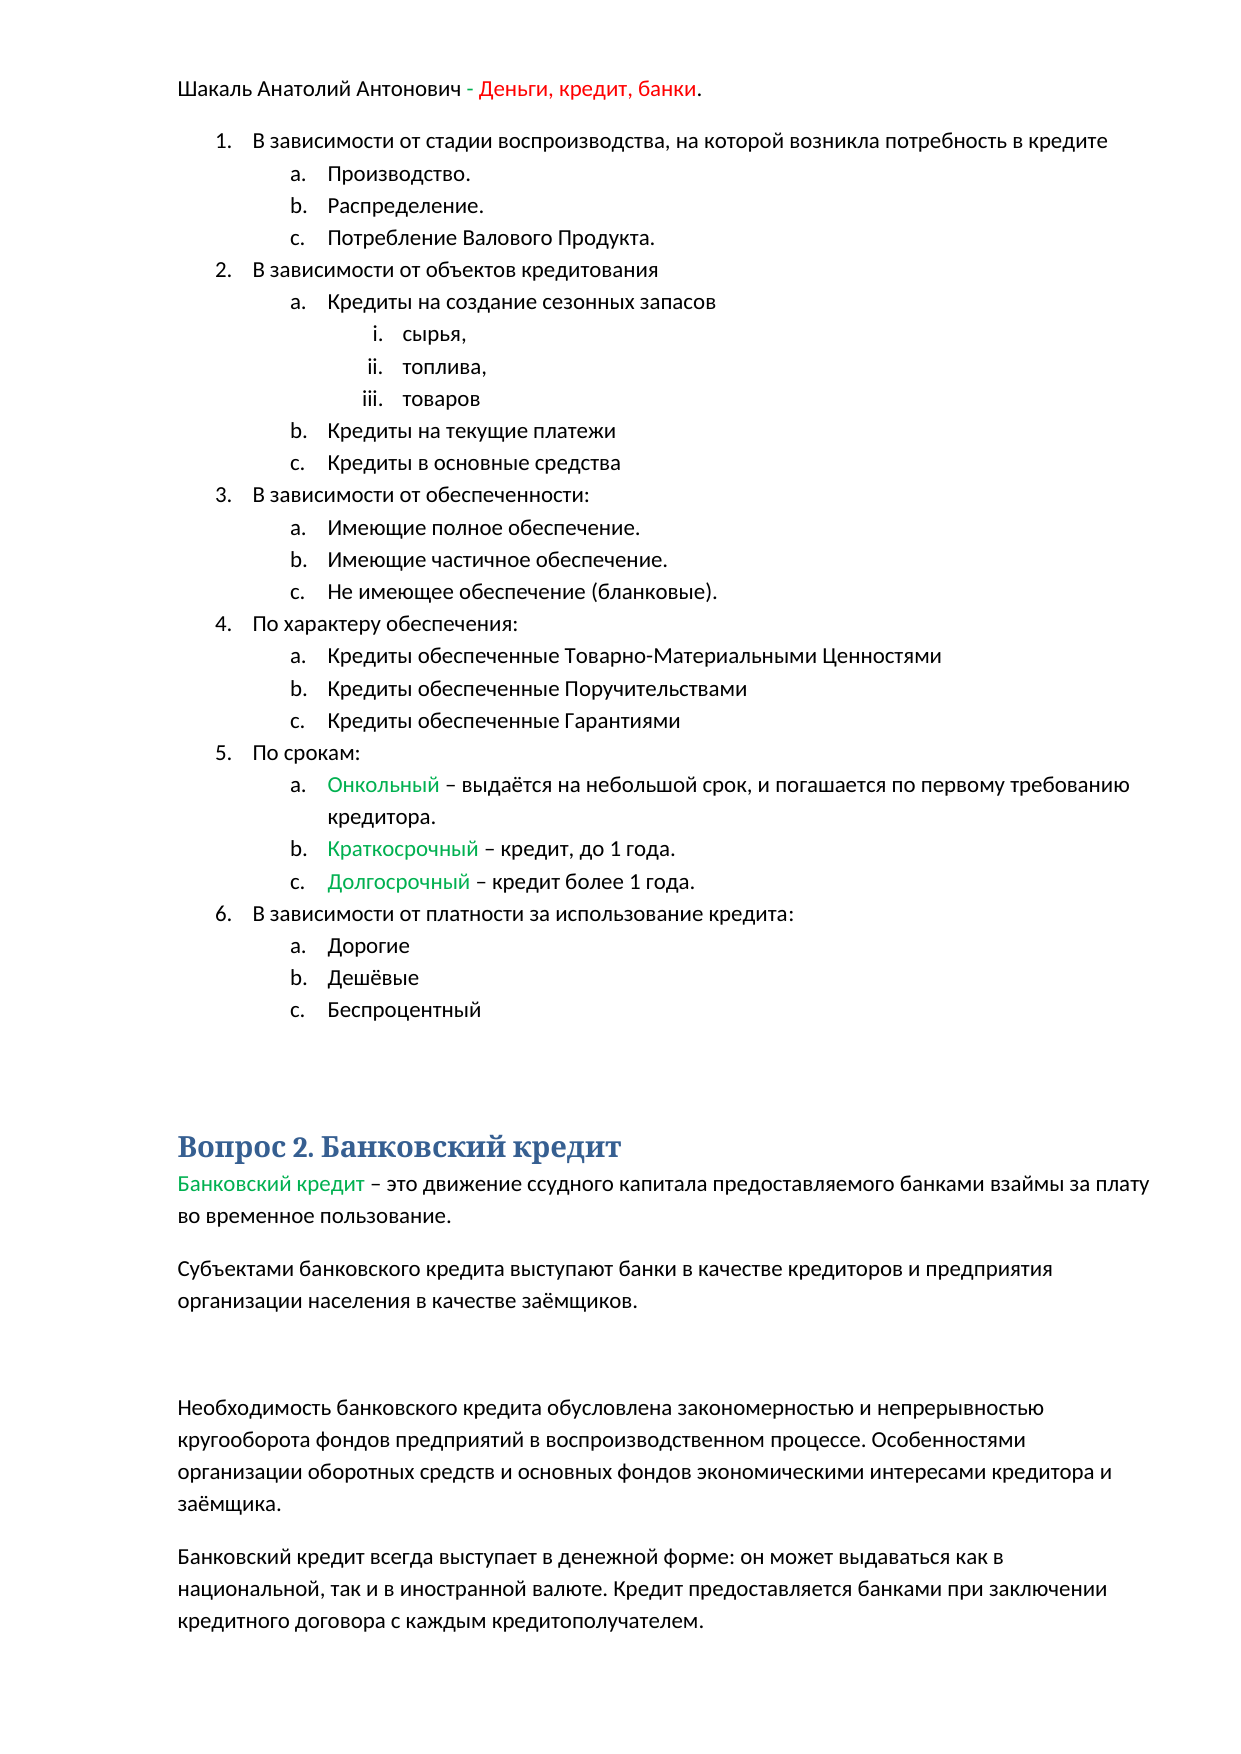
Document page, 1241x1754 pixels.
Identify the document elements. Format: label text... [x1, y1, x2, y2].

list Имеющие частичное обеспечение. [290, 545, 1152, 573]
list Имеющие полное обеспечение. [290, 513, 1152, 541]
list Производство. [290, 159, 1152, 187]
list Не имеющее обеспечение (бланковые). [290, 577, 1152, 605]
list Потребление Валового Продукта. [290, 223, 1152, 251]
list Кредиты в основные средства [290, 448, 1152, 476]
list Беспроцентный [290, 996, 1152, 1023]
list сырья, [383, 319, 1152, 348]
list Кредиты обеспеченные Поручительствами [290, 674, 1152, 702]
list Дешёвые [290, 963, 1152, 991]
list Кредиты обеспеченные Гарантиями [290, 706, 1152, 734]
list Краткосрочный – кредит, до 1 года. [290, 834, 1152, 863]
list В зависимости от обеспеченности: [215, 481, 1152, 508]
list По характеру обеспечения: [215, 609, 1152, 637]
list Дорогие [290, 931, 1152, 959]
text Банковский кредит всегда выступает в денежной форме: он может выдаваться как в национальной, так и в иностранной валюте. Кредит предоставляется банками при заключении кредитного договора с каждым кредитополучателем. [177, 1542, 1152, 1635]
list товаров [383, 384, 1152, 412]
list Кредиты обеспеченные Товарно-Материальными Ценностями [290, 641, 1152, 669]
list В зависимости от объектов кредитования [215, 255, 1152, 283]
list Распределение. [290, 191, 1152, 219]
list Долгосрочный – кредит более 1 года. [290, 867, 1152, 895]
text Необходимость банковского кредита обусловлена закономерностью и непрерывностью кругооборота фондов предприятий в воспроизводственном процессе. Особенностями организации оборотных средств и основных фондов экономическими интересами кредитора и заёмщика. [177, 1393, 1152, 1517]
list В зависимости от платности за использование кредита: [215, 899, 1152, 927]
list Онкольный – выдаётся на небольшой срок, и погашается по первому требованию кредитора. [290, 770, 1152, 830]
list Кредиты на создание сезонных запасов [290, 287, 1152, 315]
list В зависимости от стадии воспроизводства, на которой возникла потребность в кредите [215, 126, 1152, 154]
text Банковский кредит – это движение ссудного капитала предоставляемого банками взаймы за плату во временное пользование. [177, 1169, 1152, 1229]
text Субъектами банковского кредита выступают банки в качестве кредиторов и предприятия организации населения в качестве заёмщиков. [177, 1254, 1152, 1315]
list топлива, [383, 352, 1152, 380]
list Кредиты на текущие платежи [290, 416, 1152, 444]
subtitle Вопрос 2. Банковский кредит [177, 1131, 1152, 1164]
list По срокам: [215, 738, 1152, 766]
